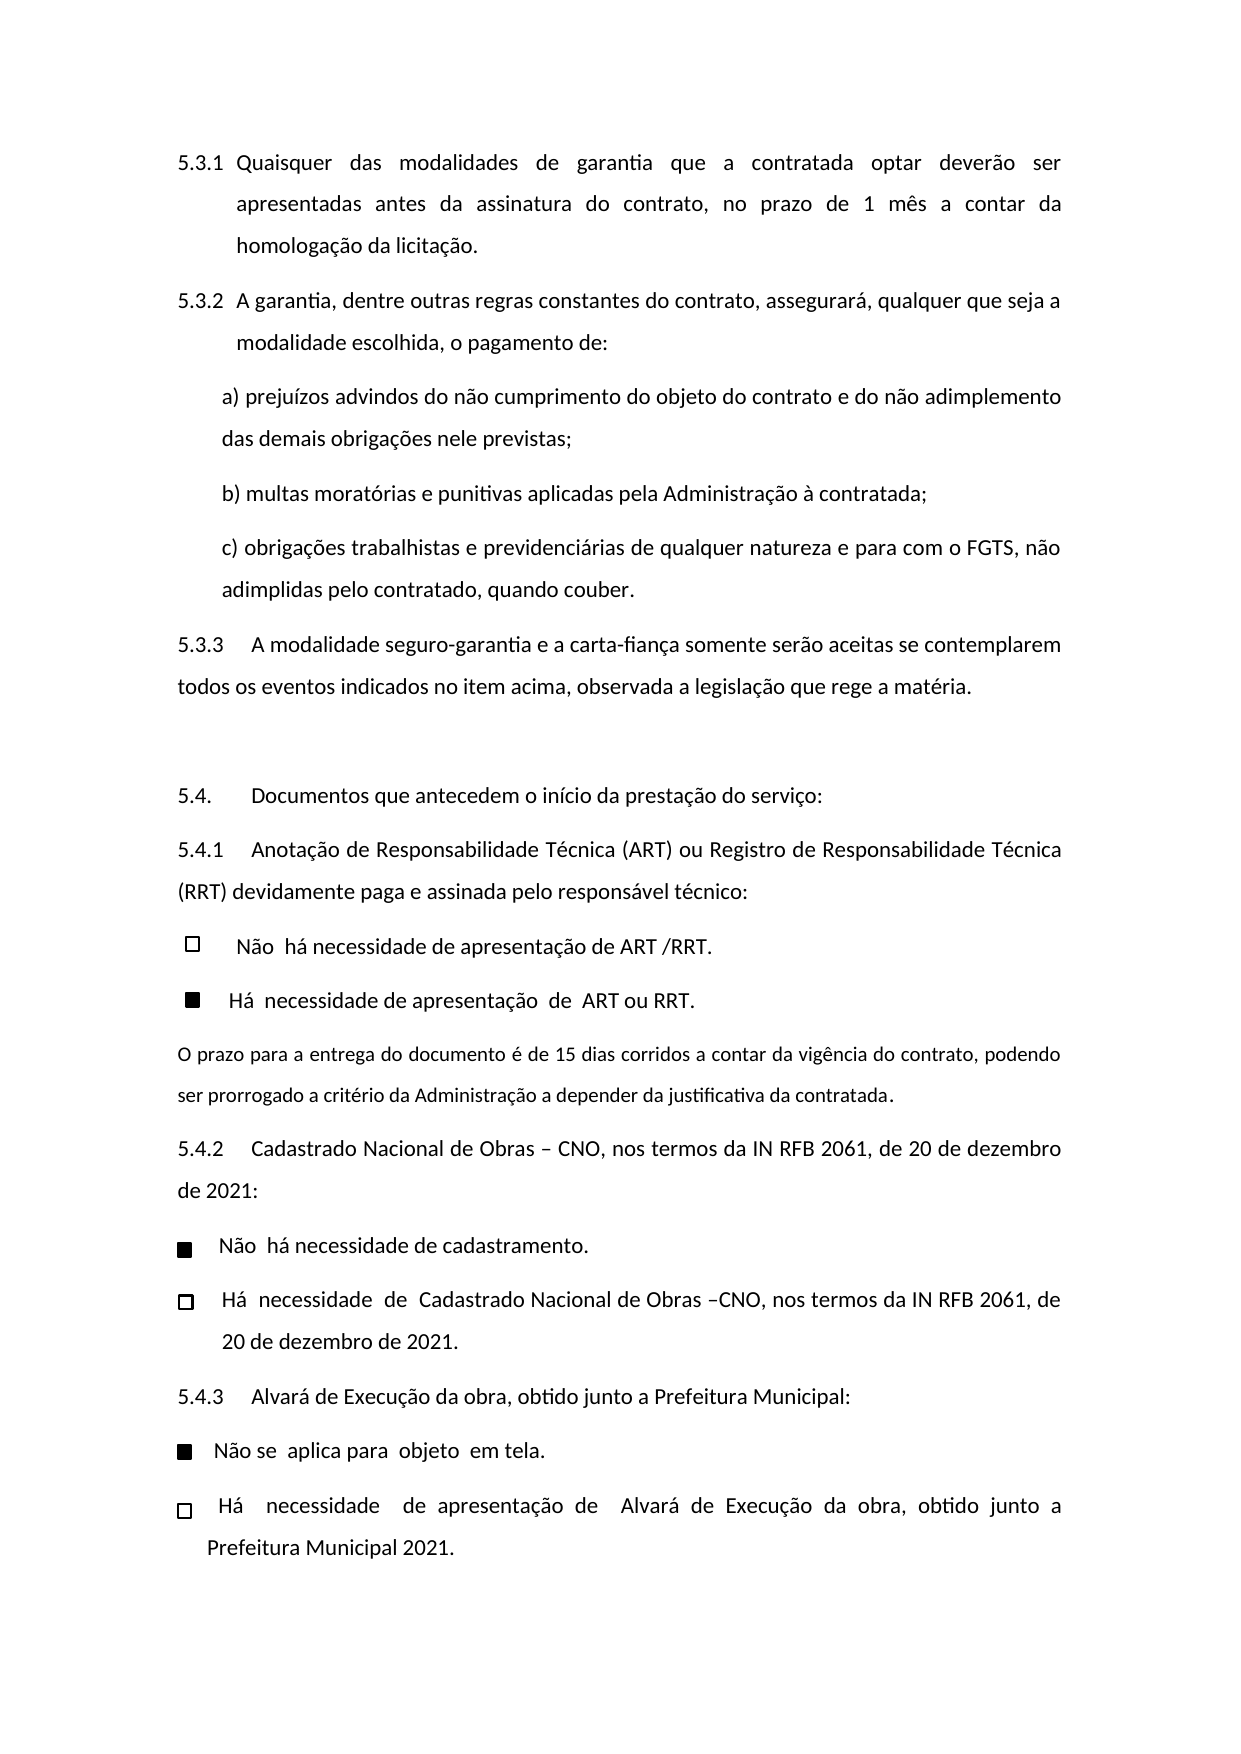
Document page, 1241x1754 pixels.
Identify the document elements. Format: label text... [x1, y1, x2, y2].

text O prazo para a entrega do documento é de 15 dias corridos a contar da vigência do contrato, podendo ser prorrogado a critério da Administração a depender da justificativa da contratada. [177, 1041, 1063, 1108]
text 5.4.3 Alvará de Execução da obra, obtido junto a Prefeitura Municipal: [177, 1382, 1063, 1410]
text Não se aplica para objeto em tela. [177, 1436, 1063, 1464]
text 5.3.1 Quaisquer das modalidades de garantia que a contratada optar deverão ser apresentadas antes da assinatura do contrato, no prazo de 1 mês a contar da homologação da licitação. [177, 148, 1063, 259]
text 5.3.2 A garantia, dentre outras regras constantes do contrato, assegurará, qualquer que seja a modalidade escolhida, o pagamento de: [177, 286, 1063, 356]
text 5.3.3 A modalidade seguro-garantia e a carta-fiança somente serão aceitas se contemplarem todos os eventos indicados no item acima, observada a legislação que rege a matéria. [177, 630, 1063, 700]
text 5.4.1 Anotação de Responsabilidade Técnica (ART) ou Registro de Responsabilidade Técnica (RRT) devidamente paga e assinada pelo responsável técnico: [177, 835, 1063, 905]
text 5.4.2 Cadastrado Nacional de Obras – CNO, nos termos da IN RFB 2061, de 20 de dezembro de 2021: [177, 1134, 1063, 1204]
text Não há necessidade de cadastramento. [177, 1231, 1063, 1259]
text Não há necessidade de apresentação de ART /RRT. [236, 932, 1063, 960]
text Há necessidade de apresentação de ART ou RRT. [177, 986, 1063, 1014]
text Há necessidade de Cadastrado Nacional de Obras –CNO, nos termos da IN RFB 2061, de 20 de dezembro de 2021. [222, 1286, 1063, 1356]
text a) prejuízos advindos do não cumprimento do objeto do contrato e do não adimplemento das demais obrigações nele previstas; [222, 382, 1063, 452]
text b) multas moratórias e punitivas aplicadas pela Administração à contratada; [222, 479, 1063, 507]
text Há necessidade de apresentação de Alvará de Execução da obra, obtido junto a Prefeitura Municipal 2021. [207, 1491, 1063, 1561]
text c) obrigações trabalhistas e previdenciárias de qualquer natureza e para com o FGTS, não adimplidas pelo contratado, quando couber. [222, 533, 1063, 603]
text 5.4. Documentos que antecedem o início da prestação do serviço: [177, 781, 1063, 809]
